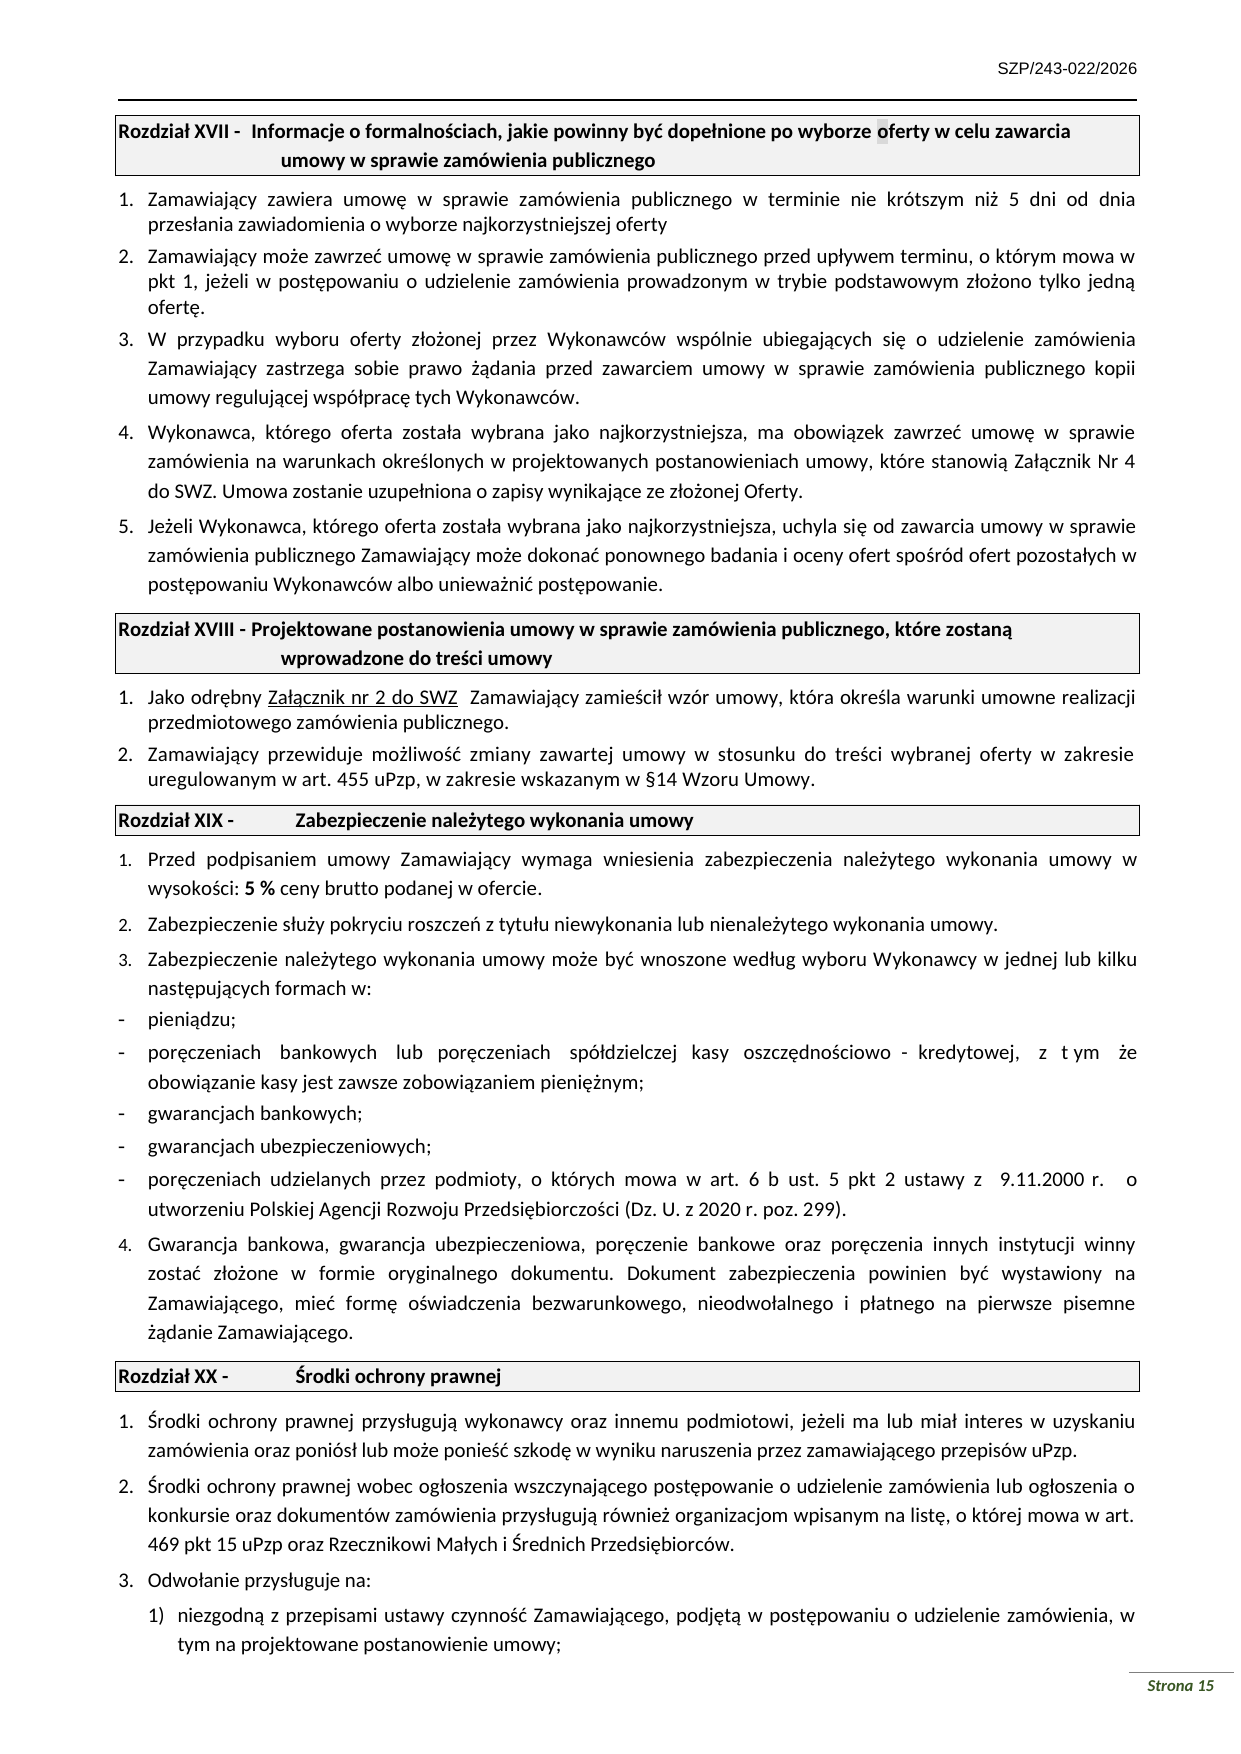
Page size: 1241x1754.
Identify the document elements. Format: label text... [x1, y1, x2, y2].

subtitle Środki ochrony prawnej [116, 1362, 1139, 1391]
list Gwarancja bankowa, gwarancja ubezpieczeniowa, poręczenie bankowe oraz poręczenia innych instytucji winny zostać złożone w formie oryginalnego dokumentu. Dokument zabezpieczenia powinien być wystawiony na Zamawiającego, mieć formę oświadczenia bezwarunkowego, nieodwołalnego i płatnego na pierwsze pisemne żądanie Zamawiającego. [118, 1231, 1137, 1344]
list Jako odrębny Załącznik nr 2 do SWZ Zamawiający zamieścił wzór umowy, która określa warunki umowne realizacji przedmiotowego zamówienia publicznego. [118, 684, 1137, 735]
list niezgodną z przepisami ustawy czynność Zamawiającego, podjętą w postępowaniu o udzielenie zamówienia, w tym na projektowane postanowienie umowy; [148, 1602, 1137, 1657]
list gwarancjach bankowych; [118, 1098, 1137, 1127]
list W przypadku wyboru oferty złożonej przez Wykonawców wspólnie ubiegających się o udzielenie zamówienia Zamawiający zastrzega sobie prawo żądania przed zawarciem umowy w sprawie zamówienia publicznego kopii umowy regulującej współpracę tych Wykonawców. [118, 326, 1137, 409]
list gwarancjach ubezpieczeniowych; [118, 1131, 1137, 1159]
subtitle Informacje o formalnościach, jakie powinny być dopełnione po wyborze oferty w celu zawarcia umowy w sprawie zamówienia publicznego [116, 116, 1139, 175]
list Środki ochrony prawnej wobec ogłoszenia wszczynającego postępowanie o udzielenie zamówienia lub ogłoszenia o konkursie oraz dokumentów zamówienia przysługują również organizacjom wpisanym na listę, o której mowa w art. 469 pkt 15 uPzp oraz Rzecznikowi Małych i Średnich Przedsiębiorców. [118, 1473, 1137, 1557]
list Środki ochrony prawnej przysługują wykonawcy oraz innemu podmiotowi, jeżeli ma lub miał interes w uzyskaniu zamówienia oraz poniósł lub może ponieść szkodę w wyniku naruszenia przez zamawiającego przepisów uPzp. [118, 1408, 1137, 1463]
list Zamawiający przewiduje możliwość zmiany zawartej umowy w stosunku do treści wybranej oferty w zakresie uregulowanym w art. 455 uPzp, w zakresie wskazanym w §14 Wzoru Umowy. [117, 741, 1137, 792]
subtitle Projektowane postanowienia umowy w sprawie zamówienia publicznego, które zostaną wprowadzone do treści umowy [116, 614, 1139, 673]
list Zabezpieczenie należytego wykonania umowy może być wnoszone według wyboru Wykonawcy w jednej lub kilku następujących formach w: [118, 946, 1137, 1001]
list Odwołanie przysługuje na: [118, 1567, 1137, 1592]
list Wykonawca, którego oferta została wybrana jako najkorzystniejsza, ma obowiązek zawrzeć umowę w sprawie zamówienia na warunkach określonych w projektowanych postanowieniach umowy, które stanowią Załącznik Nr 4 do SWZ. Umowa zostanie uzupełniona o zapisy wynikające ze złożonej Oferty. [118, 419, 1137, 503]
list Zabezpieczenie służy pokryciu roszczeń z tytułu niewykonania lub nienależytego wykonania umowy. [118, 911, 1137, 936]
list Zamawiający zawiera umowę w sprawie zamówienia publicznego w terminie nie krótszym niż 5 dni od dnia przesłania zawiadomienia o wyborze najkorzystniejszej oferty [118, 186, 1137, 237]
list pieniądzu; [118, 1004, 1137, 1033]
list poręczeniach udzielanych przez podmioty, o których mowa w art. 6 b ust. 5 pkt 2 ustawy z 9.11.2000 r. o utworzeniu Polskiej Agencji Rozwoju Przedsiębiorczości (Dz. U. z 2020 r. poz. 299). [118, 1164, 1137, 1221]
list Przed podpisaniem umowy Zamawiający wymaga wniesienia zabezpieczenia należytego wykonania umowy w wysokości: 5 % ceny brutto podanej w ofercie. [118, 846, 1137, 901]
list Jeżeli Wykonawca, którego oferta została wybrana jako najkorzystniejsza, uchyla się od zawarcia umowy w sprawie zamówienia publicznego Zamawiający może dokonać ponownego badania i oceny ofert spośród ofert pozostałych w postępowaniu Wykonawców albo unieważnić postępowanie. [118, 513, 1137, 597]
list poręczeniach bankowych lub poręczeniach spółdzielczej kasy oszczędnościowo - kredytowej, z tym że obowiązanie kasy jest zawsze zobowiązaniem pieniężnym; [118, 1037, 1137, 1095]
subtitle Zabezpieczenie należytego wykonania umowy [116, 806, 1139, 835]
list Zamawiający może zawrzeć umowę w sprawie zamówienia publicznego przed upływem terminu, o którym mowa w pkt 1, jeżeli w postępowaniu o udzielenie zamówienia prowadzonym w trybie podstawowym złożono tylko jedną ofertę. [118, 243, 1137, 319]
